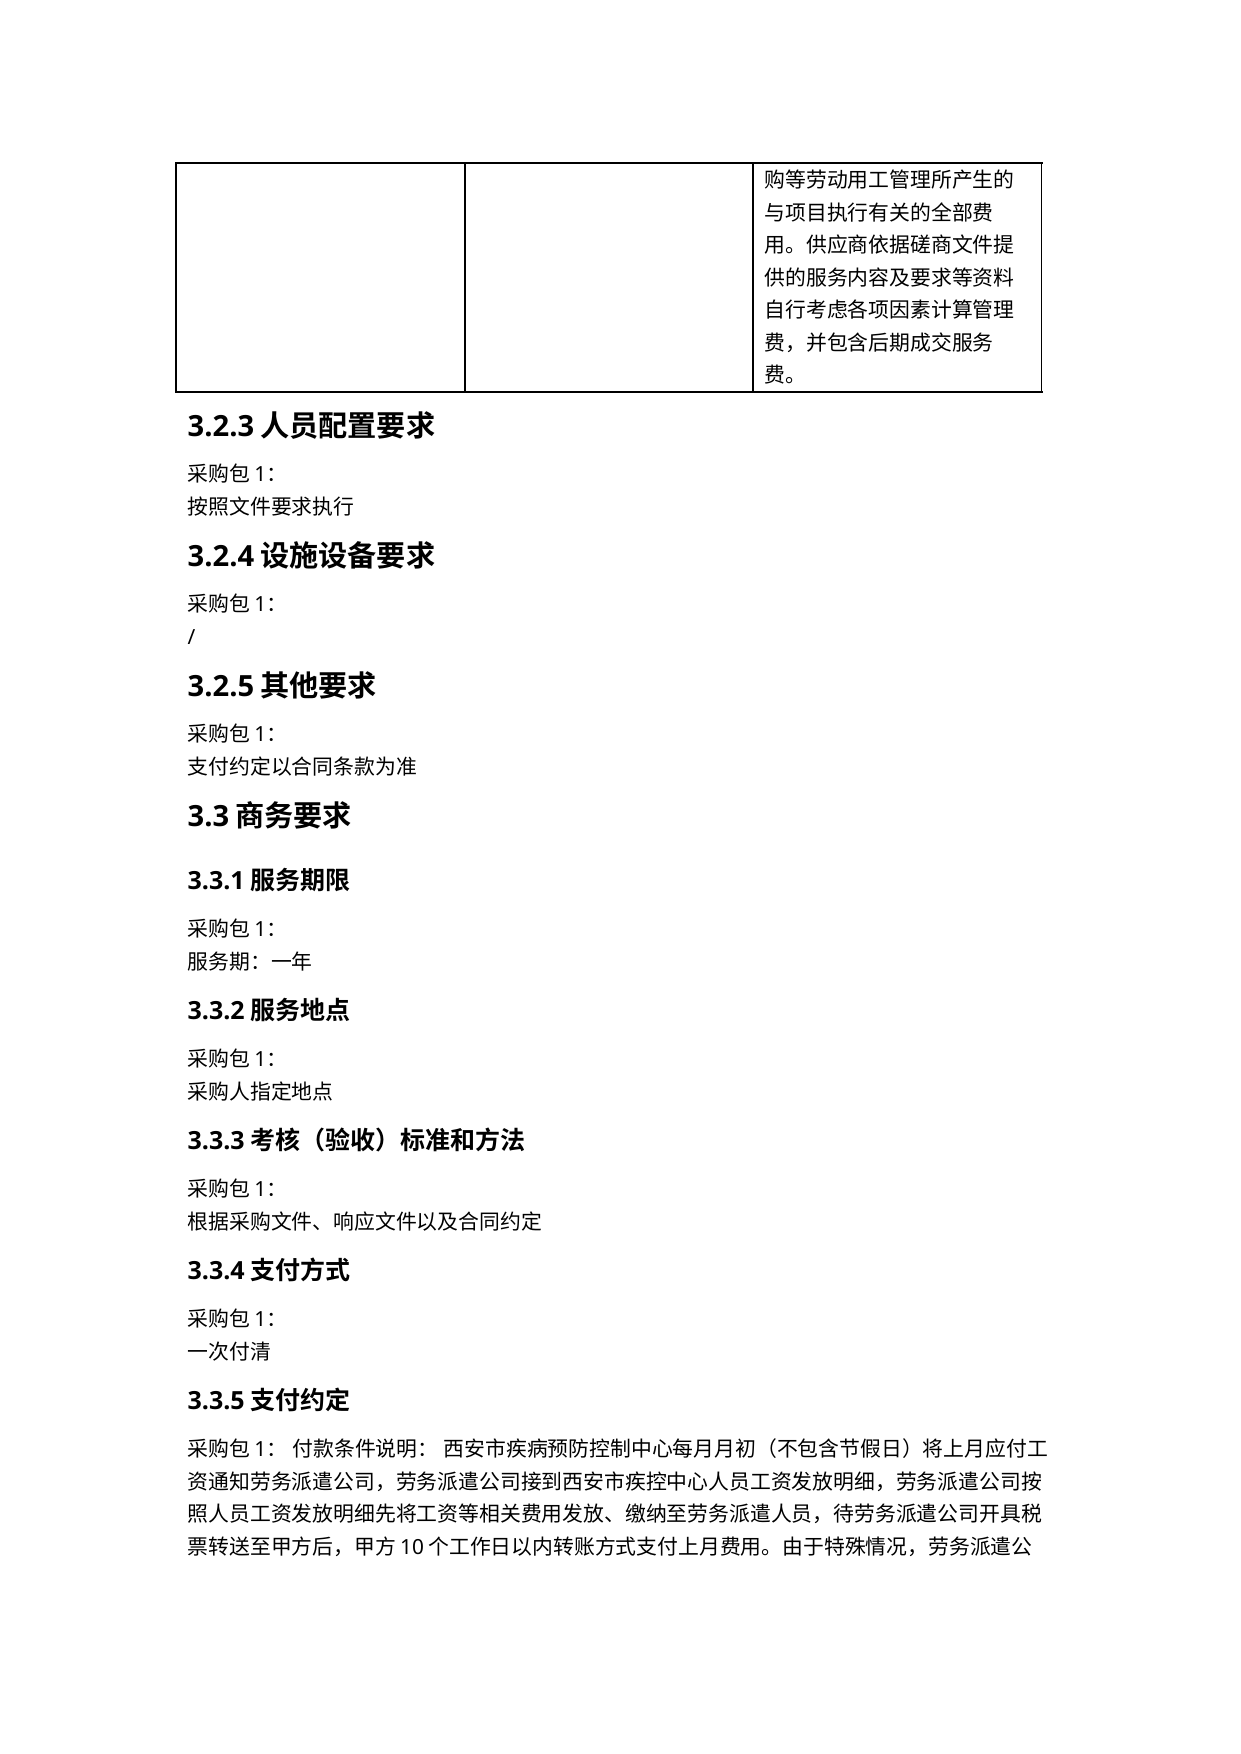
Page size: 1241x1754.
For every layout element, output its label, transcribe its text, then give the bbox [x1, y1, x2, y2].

text 采购包1： [187, 718, 1053, 750]
text 采购包1： [187, 458, 1053, 490]
text 采购包1： [187, 1173, 1053, 1205]
text 3.2.5其他要求 [187, 653, 1053, 718]
text 支付约定以合同条款为准 [187, 750, 1053, 783]
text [187, 1433, 1053, 1563]
text 按照文件要求执行 [187, 490, 1053, 523]
text 采购包1： [187, 1043, 1053, 1075]
text 3.3.4支付方式 [187, 1238, 1053, 1303]
table_cell [466, 164, 752, 391]
text 采购包1： [187, 913, 1053, 945]
text 一次付清 [187, 1335, 1053, 1368]
text 3.2.3人员配置要求 [187, 393, 1053, 458]
text 采购包1： [187, 1303, 1053, 1335]
text 采购人指定地点 [187, 1075, 1053, 1108]
text 3.2.4设施设备要求 [187, 523, 1053, 588]
text 3.3.2服务地点 [187, 978, 1053, 1043]
text 根据采购文件、响应文件以及合同约定 [187, 1205, 1053, 1238]
text 3.3.5支付约定 [187, 1368, 1053, 1433]
text 3.3.3考核（验收）标准和方法 [187, 1108, 1053, 1173]
text 采购包1： [187, 588, 1053, 620]
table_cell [754, 164, 1041, 391]
text 3.3商务要求 [187, 783, 1053, 848]
text / [187, 620, 1053, 653]
table_cell 2 [177, 164, 464, 391]
text 服务期：一年 [187, 945, 1053, 978]
text 3.3.1服务期限 [187, 848, 1053, 913]
